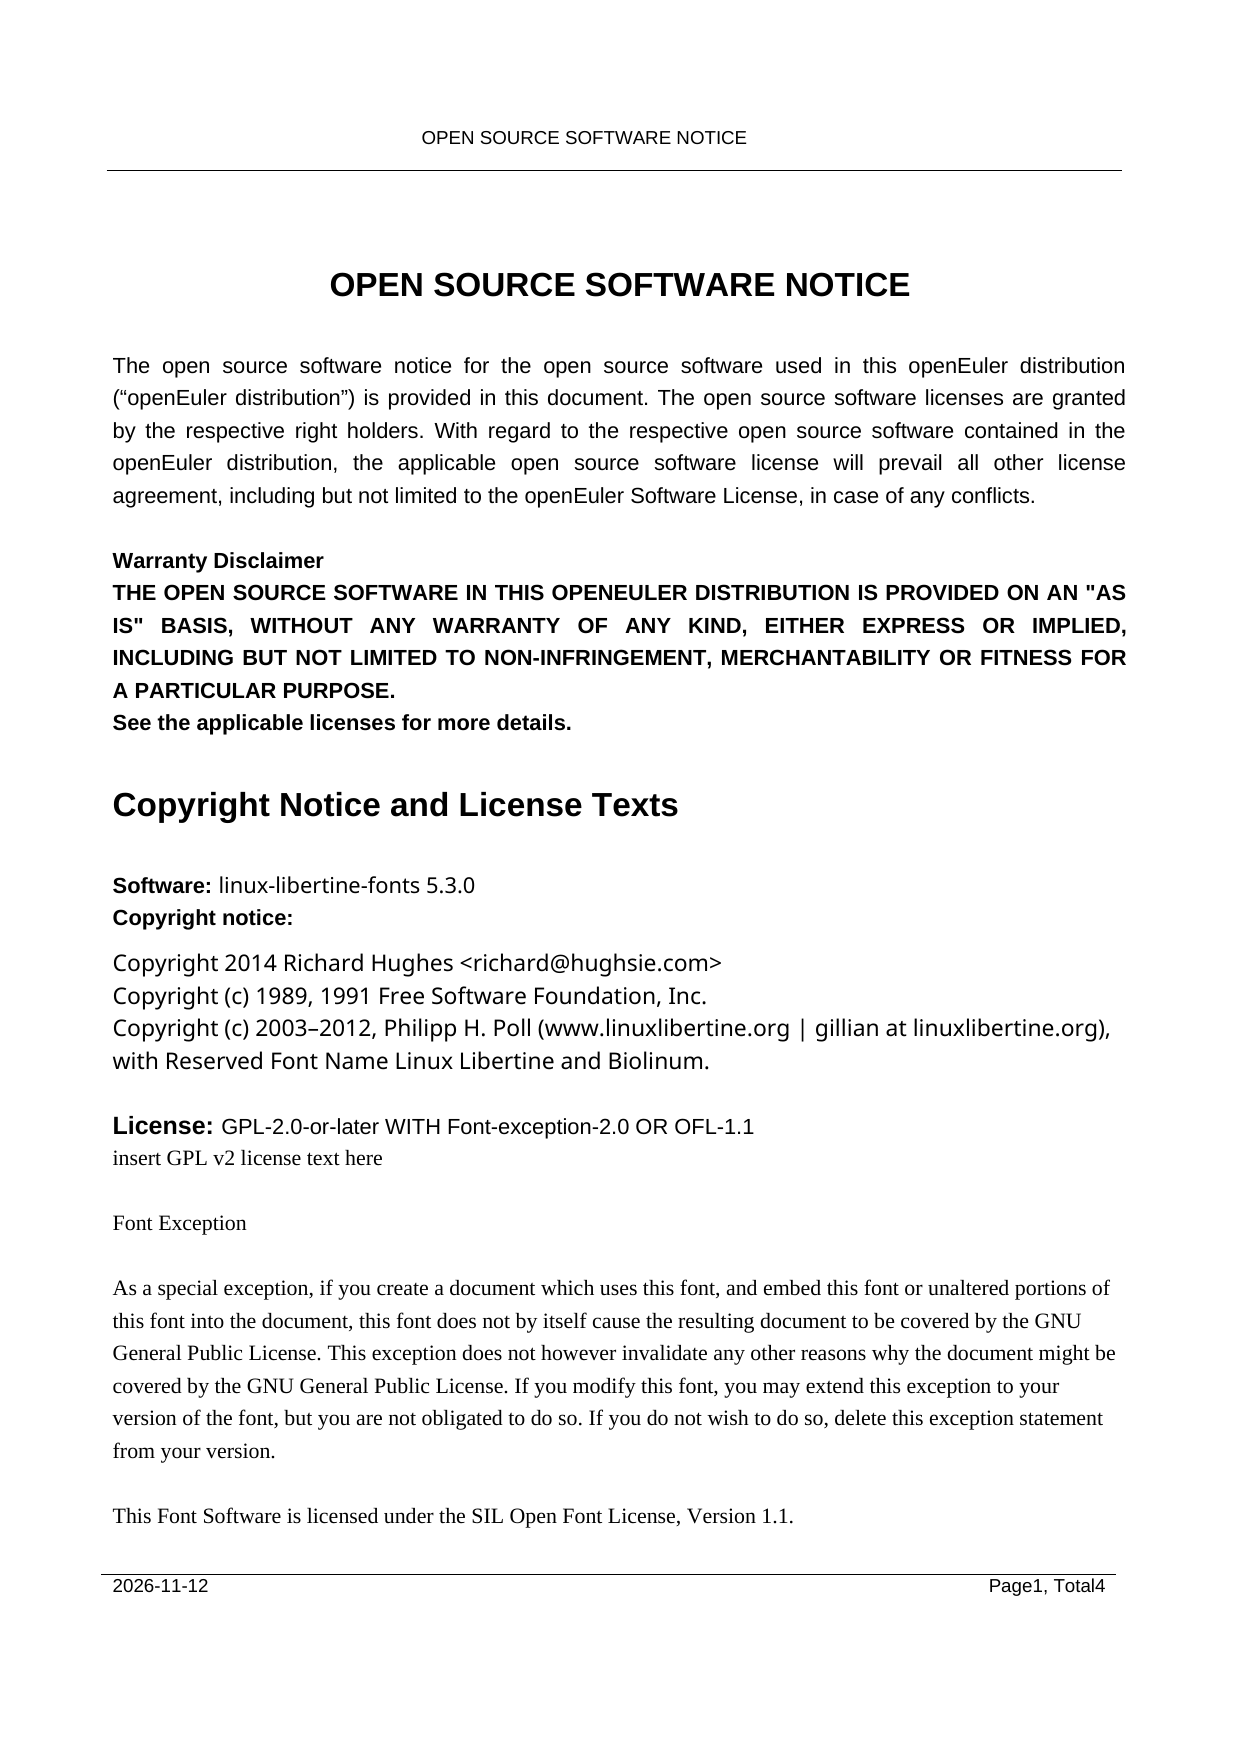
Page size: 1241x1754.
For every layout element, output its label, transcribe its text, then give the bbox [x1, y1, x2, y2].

text Copyright notice: [112, 901, 1128, 934]
text insert GPL v2 license text here [112, 1142, 1128, 1174]
text Copyright Notice and License Texts [112, 771, 1128, 836]
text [112, 1272, 1128, 1532]
text The open source software notice for the open source software used in this openEuler distribution (“openEuler distribution”) is provided in this document. The open source software licenses are granted by the respective right holders. With regard to the respective open source software contained in the openEuler distribution, the applicable open source software license will prevail all other license agreement, including but not limited to the openEuler Software License, in case of any conflicts. [112, 349, 1128, 511]
text License: GPL-2.0-or-later WITH Font-exception-2.0 OR OFL-1.1 [112, 1109, 1128, 1142]
title Software: linux-libertine-fonts 5.3.0 [112, 869, 1128, 901]
text THE OPEN SOURCE SOFTWARE IN THIS OPENEULER DISTRIBUTION IS PROVIDED ON AN "AS IS" BASIS, WITHOUT ANY WARRANTY OF ANY KIND, EITHER EXPRESS OR IMPLIED, INCLUDING BUT NOT LIMITED TO NON-INFRINGEMENT, MERCHANTABILITY OR FITNESS FOR A PARTICULAR PURPOSE. See the applicable licenses for more details. [112, 576, 1128, 739]
text OPEN SOURCE SOFTWARE NOTICE [112, 251, 1128, 316]
text Font Exception [112, 1207, 1128, 1239]
text Warranty Disclaimer [112, 544, 1128, 576]
text Copyright 2014 Richard Hughes <richard@hughsie.com> Copyright (c) 1989, 1991 Free Software Foundation, Inc. Copyright (c) 2003–2012, Philipp H. Poll (www.linuxlibertine.org | gillian at linuxlibertine.org), with Reserved Font Name Linux Libertine and Biolinum. [112, 947, 1128, 1109]
